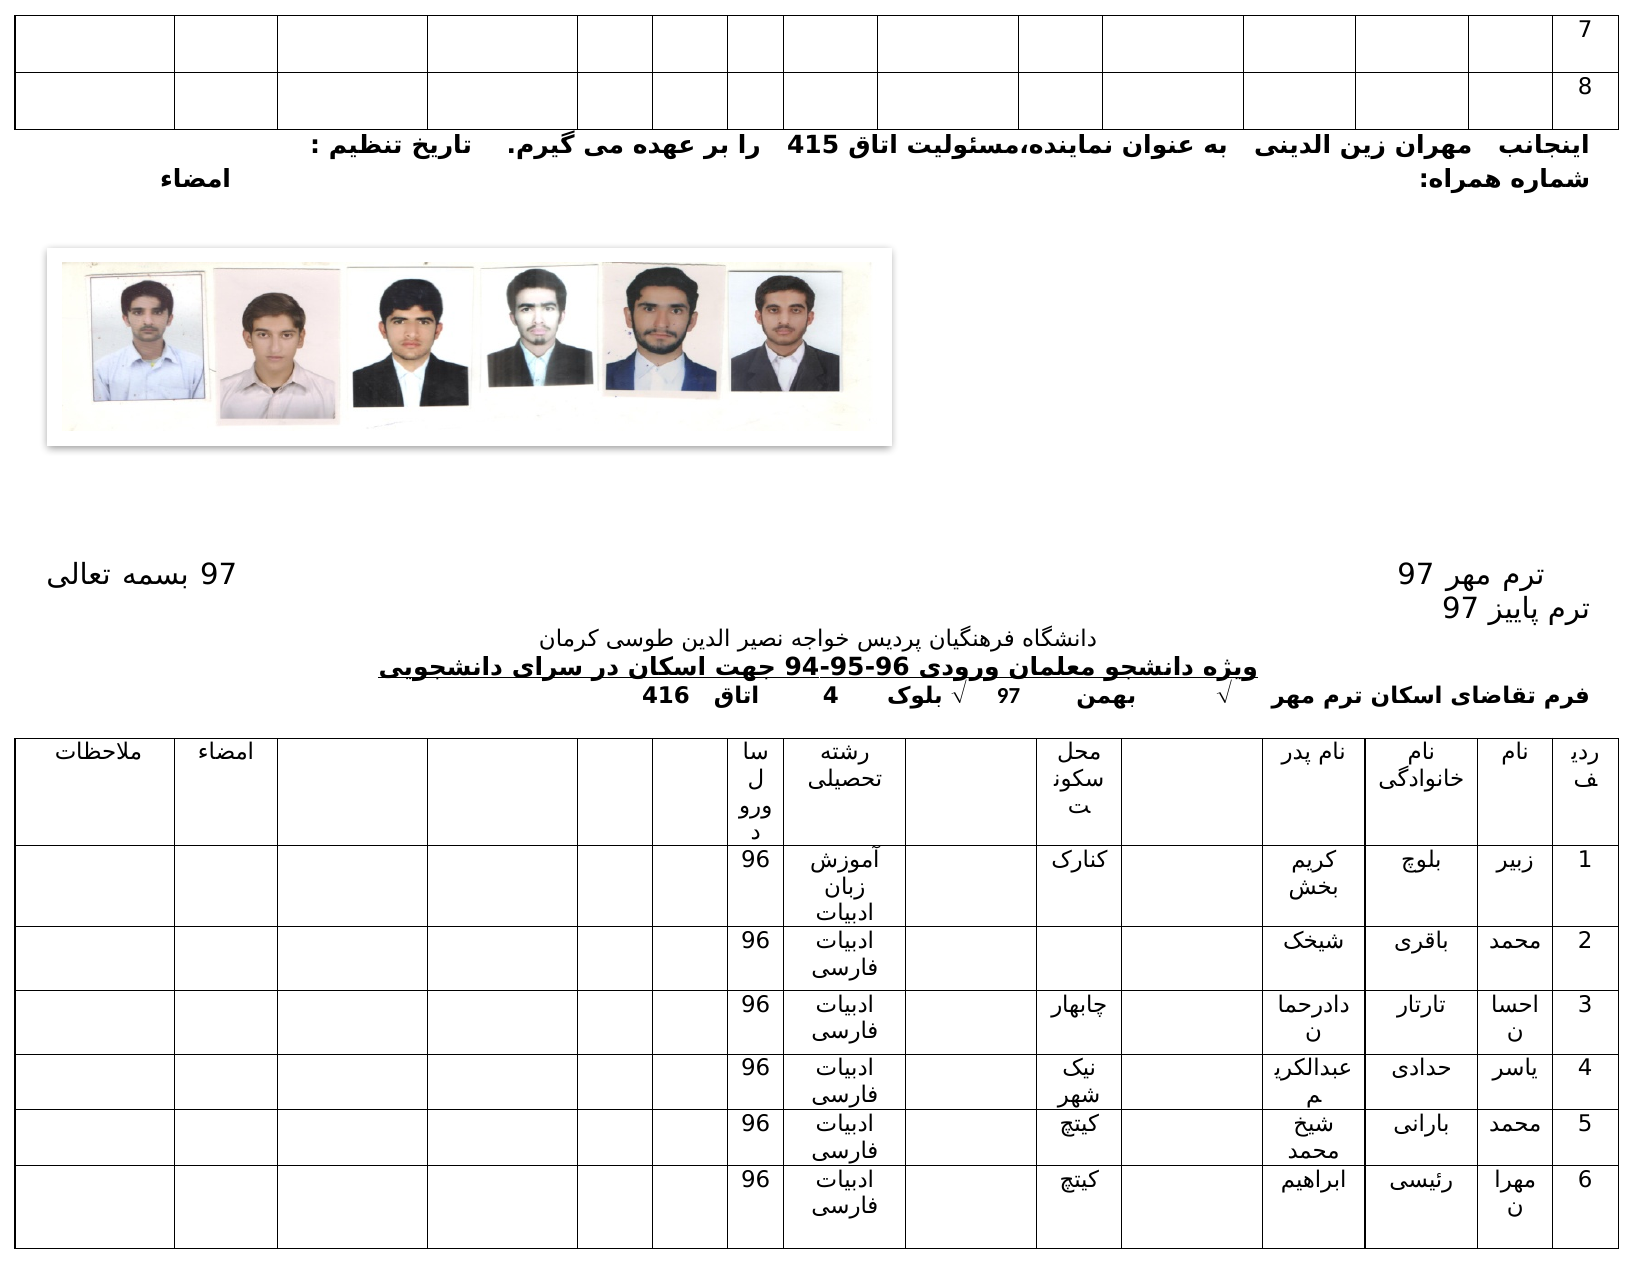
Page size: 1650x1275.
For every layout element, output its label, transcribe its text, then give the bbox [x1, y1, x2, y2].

table_header امضاء [175, 739, 277, 845]
table_cell احسان [1478, 991, 1552, 1053]
table_cell [1122, 1110, 1262, 1165]
table_cell کیتچ [1037, 1110, 1121, 1165]
table_cell چابهار [1037, 991, 1121, 1053]
table_cell [578, 1110, 652, 1165]
table_cell [175, 991, 277, 1053]
text ترم مهر 97 97 بسمه تعالی ترم پاییز 97 [46, 557, 1590, 625]
table_cell [1019, 73, 1102, 129]
table_cell [278, 1166, 427, 1247]
table_cell [1469, 16, 1552, 72]
table_header سال ورود [728, 739, 783, 845]
table_cell [428, 73, 577, 129]
table_cell [578, 73, 652, 129]
table_cell ادبیات فارسی [784, 991, 905, 1053]
table_cell [653, 73, 727, 129]
table_cell [653, 846, 727, 926]
table_cell [578, 1055, 652, 1109]
table_cell محمد [1478, 927, 1552, 990]
table_cell [653, 1166, 727, 1247]
table_cell [175, 1110, 277, 1165]
table_cell 96 [728, 1055, 783, 1109]
table_header [1122, 739, 1262, 845]
table_cell [906, 1166, 1036, 1247]
table_cell 8 [1553, 73, 1618, 129]
table_cell [278, 16, 427, 72]
table_cell [428, 846, 577, 926]
table_cell [175, 927, 277, 990]
table_cell [16, 1166, 174, 1247]
table_cell 2 [1553, 927, 1618, 990]
table_cell محمد [1478, 1110, 1552, 1165]
table_cell [653, 1055, 727, 1109]
table_cell [16, 73, 174, 129]
table_cell [428, 1110, 577, 1165]
table_cell [175, 73, 277, 129]
table_cell نیک شهر [1037, 1055, 1121, 1109]
table_cell [1103, 73, 1243, 129]
table_cell [578, 1166, 652, 1247]
table_cell [16, 846, 174, 926]
table_header [428, 739, 577, 845]
table_cell [784, 16, 877, 72]
table_cell [16, 1055, 174, 1109]
table_cell [1469, 73, 1552, 129]
table_cell [878, 16, 1018, 72]
table_cell 1 [1553, 846, 1618, 926]
table_cell حدادی [1366, 1055, 1477, 1109]
table_cell [175, 1166, 277, 1247]
table_cell [653, 927, 727, 990]
table_cell [1122, 846, 1262, 926]
table_cell [878, 73, 1018, 129]
table_cell [906, 846, 1036, 926]
table_cell ادبیات فارسی [784, 1110, 905, 1165]
table_cell [278, 927, 427, 990]
table_cell [728, 16, 783, 72]
table_cell 7 [1553, 16, 1618, 72]
table_header نام [1478, 739, 1552, 845]
table_cell [428, 927, 577, 990]
table_cell [428, 991, 577, 1053]
text اینجانب مهران زین الدینی به عنوان نماینده،مسئولیت اتاق 415 را بر عهده می گیرم. تاریخ تنظیم : شماره همراه: امضاء [46, 130, 1590, 193]
table_cell [428, 1055, 577, 1109]
table_cell عبدالکریم [1263, 1055, 1364, 1109]
table_cell 96 [728, 991, 783, 1053]
table_cell [906, 991, 1036, 1053]
table_cell تارتار [1366, 991, 1477, 1053]
table_cell رئیسی [1366, 1166, 1477, 1247]
table_cell [728, 73, 783, 129]
table_header رشته تحصیلی [784, 739, 905, 845]
table_cell 3 [1553, 991, 1618, 1053]
table_cell [578, 991, 652, 1053]
table_cell [906, 1110, 1036, 1165]
table_header [278, 739, 427, 845]
table_cell [175, 1055, 277, 1109]
text دانشگاه فرهنگیان پردیس خواجه نصیر الدین طوسی کرمان [46, 625, 1590, 652]
table_cell [16, 16, 174, 72]
table_cell [278, 991, 427, 1053]
table_cell [653, 1110, 727, 1165]
text ویژه دانشجو معلمان ورودی 96-95-94 جهت اسکان در سرای دانشجویی [46, 652, 1590, 681]
table_cell [175, 846, 277, 926]
table_cell 6 [1553, 1166, 1618, 1247]
table_header [653, 739, 727, 845]
table_cell بلوچ [1366, 846, 1477, 926]
table_cell آموزش زبان ادبیات [784, 846, 905, 926]
table_cell [278, 1110, 427, 1165]
table_cell یاسر [1478, 1055, 1552, 1109]
table_cell ادبیات فارسی [784, 927, 905, 990]
table_cell [1244, 16, 1355, 72]
table_cell [906, 927, 1036, 990]
table_cell [653, 16, 727, 72]
table_cell باقری [1366, 927, 1477, 990]
table_cell شیخک [1263, 927, 1364, 990]
table_cell 96 [728, 1166, 783, 1247]
table_cell [578, 927, 652, 990]
table_cell ابراهیم [1263, 1166, 1364, 1247]
table_header نام پدر [1263, 739, 1364, 845]
table_cell [1103, 16, 1243, 72]
table_cell 4 [1553, 1055, 1618, 1109]
table_header [578, 739, 652, 845]
table_cell [906, 1055, 1036, 1109]
table_cell [278, 1055, 427, 1109]
table_cell 96 [728, 846, 783, 926]
table_cell شیخ محمد [1263, 1110, 1364, 1165]
table_cell ادبیات فارسی [784, 1166, 905, 1247]
table_header ملاحظات [16, 739, 174, 845]
table_header محل سکونت [1037, 739, 1121, 845]
table_cell [1356, 16, 1468, 72]
table_header [906, 739, 1036, 845]
table_cell کنارک [1037, 846, 1121, 926]
table_cell کریم بخش [1263, 846, 1364, 926]
table_cell 96 [728, 1110, 783, 1165]
table_cell [784, 73, 877, 129]
table_cell [16, 991, 174, 1053]
table_cell بارانی [1366, 1110, 1477, 1165]
table_cell [428, 16, 577, 72]
table_header نام خانوادگی [1366, 739, 1477, 845]
picture [62, 262, 877, 431]
table_cell [278, 73, 427, 129]
table_cell [578, 846, 652, 926]
text فرم تقاضای اسکان ترم مهر بهمن 97 بلوک 4 اتاق 416 [46, 681, 1590, 709]
table_cell [428, 1166, 577, 1247]
table_cell [1122, 927, 1262, 990]
table_cell کیتچ [1037, 1166, 1121, 1247]
table_cell [578, 16, 652, 72]
table_cell [1244, 73, 1355, 129]
table_cell [16, 1110, 174, 1165]
table_cell [1122, 1055, 1262, 1109]
table_cell 96 [728, 927, 783, 990]
table_cell دادرحمان [1263, 991, 1364, 1053]
table_header ردیف [1553, 739, 1618, 845]
table_cell 5 [1553, 1110, 1618, 1165]
table_cell [1019, 16, 1102, 72]
table_cell [1122, 991, 1262, 1053]
table_cell [278, 846, 427, 926]
table_cell ادبیات فارسی [784, 1055, 905, 1109]
table_cell [1122, 1166, 1262, 1247]
table_cell [653, 991, 727, 1053]
table_cell مهران [1478, 1166, 1552, 1247]
table_cell [16, 927, 174, 990]
table_cell [1356, 73, 1468, 129]
table_cell [175, 16, 277, 72]
table_cell زبیر [1478, 846, 1552, 926]
table_cell فتوج [1037, 927, 1121, 990]
